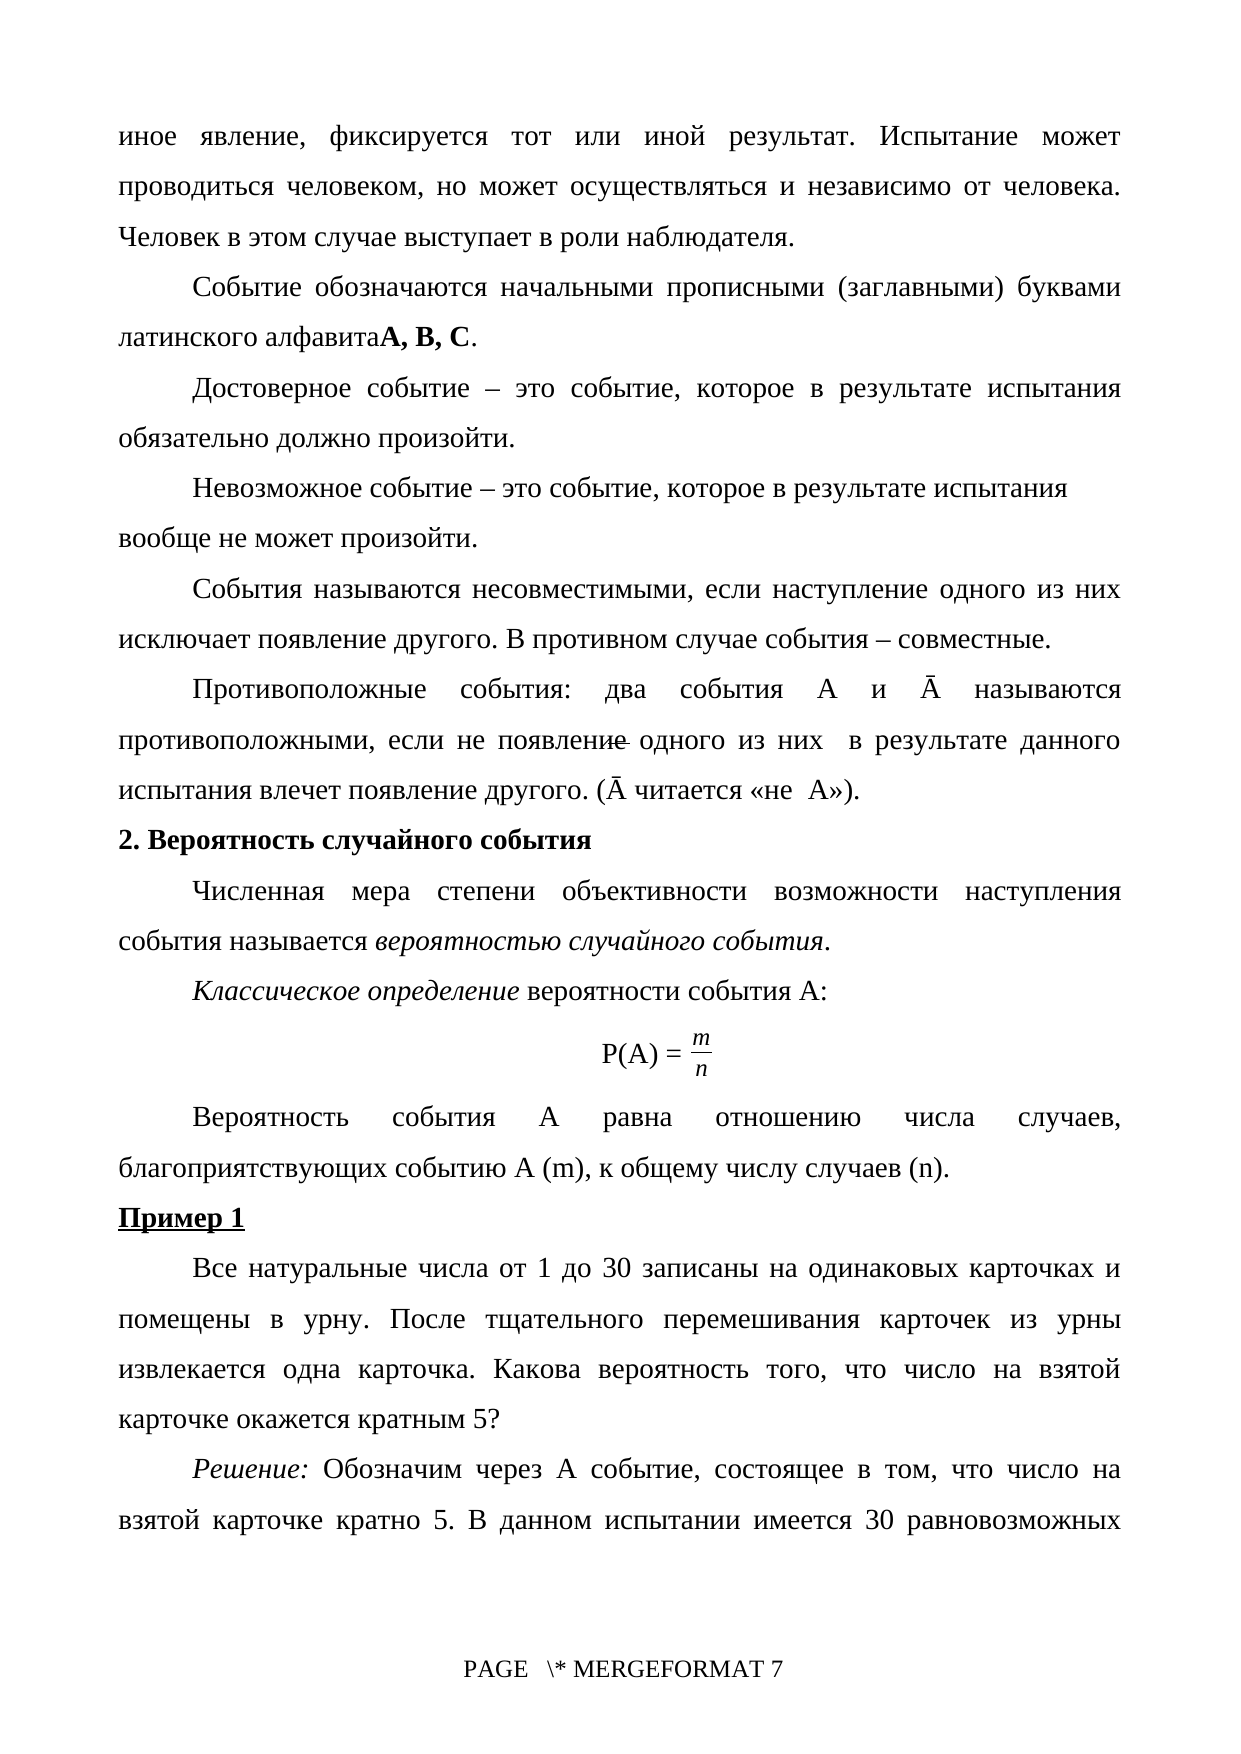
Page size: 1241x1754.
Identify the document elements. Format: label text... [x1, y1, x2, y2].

text Классическое определение вероятности события А: [118, 973, 1122, 1007]
text Вероятность события А равна отношению числа случаев, благоприятствующих событию А (m), к общему числу случаев (n). [118, 1099, 1122, 1183]
text Достоверное событие – это событие, которое в результате испытания обязательно должно произойти. [118, 370, 1122, 453]
text Событие обозначаются начальными прописными (заглавными) буквами латинского алфавитаА, В, С. [118, 269, 1122, 353]
text События называются несовместимыми, если наступление одного из них исключает появление другого. В противном случае события – совместные. [118, 571, 1122, 655]
text Пример 1 [118, 1200, 1122, 1234]
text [118, 118, 1122, 252]
text P(A) = [118, 1024, 1122, 1083]
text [118, 1452, 1122, 1536]
text Все натуральные числа от 1 до 30 записаны на одинаковых карточках и помещены в урну. После тщательного перемешивания карточек из урны извлекается одна карточка. Какова вероятность того, что число на взятой карточке окажется кратным 5? [118, 1250, 1122, 1435]
text Противоположные события: два события А и Ā называются противоположными, если не появление одного из них в результате данного испытания влечет появление другого. (Ā читается «не A»). [118, 672, 1122, 806]
text 2. Вероятность случайного события [118, 822, 1122, 856]
text вообще не может произойти. [118, 521, 1122, 554]
text Невозможное событие – это событие, которое в результате испытания [118, 470, 1122, 504]
text Численная мера степени объективности возможности наступления события называется вероятностью случайного события. [118, 873, 1122, 957]
